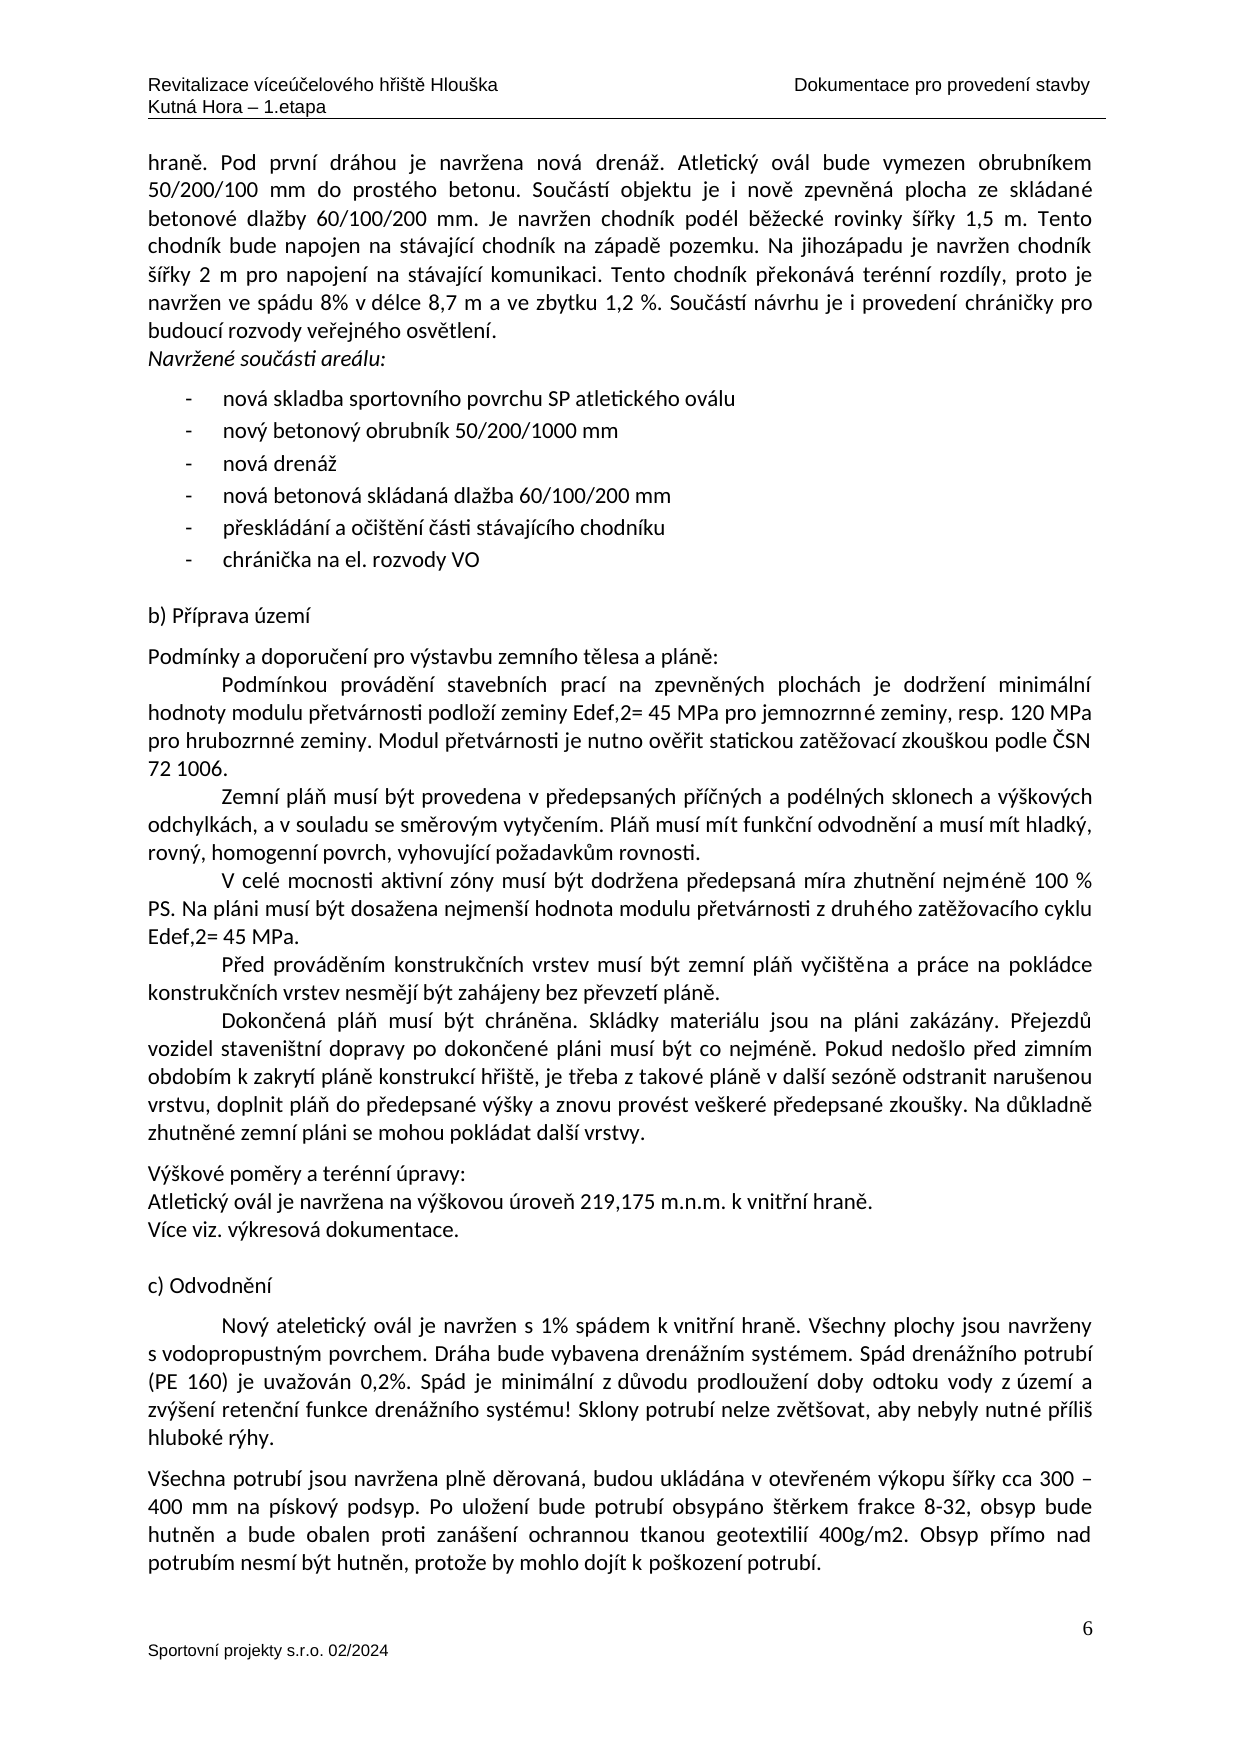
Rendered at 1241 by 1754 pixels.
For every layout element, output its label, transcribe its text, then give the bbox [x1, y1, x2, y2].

text c) Odvodnění [148, 1271, 1093, 1299]
text Výškové poměry a terénní úpravy: [148, 1159, 1093, 1187]
text Atletický ovál je navržena na výškovou úroveň 219,175 m.n.m. k vnitřní hraně. [148, 1187, 1093, 1215]
list nový betonový obrubník 50/200/1000 mm [185, 416, 1093, 444]
text Navržené součásti areálu: [148, 344, 1093, 372]
text Dokončená pláň musí být chráněna. Skládky materiálu jsou na pláni zakázány. Přejezdů vozidel staveništní dopravy po dokončené pláni musí být co nejméně. Pokud nedošlo před zimním obdobím k zakrytí pláně konstrukcí hřiště, je třeba z takové pláně v další sezóně odstranit narušenou vrstvu, doplnit pláň do předepsané výšky a znovu provést veškeré předepsané zkoušky. Na důkladně zhutněné zemní pláni se mohou pokládat další vrstvy. [148, 1006, 1093, 1146]
text Zemní pláň musí být provedena v předepsaných příčných a podélných sklonech a výškových odchylkách, a v souladu se směrovým vytyčením. Pláň musí mít funkční odvodnění a musí mít hladký, rovný, homogenní povrch, vyhovující požadavkům rovnosti. [148, 782, 1093, 866]
text Nový ateletický ovál je navržen s 1% spádem k vnitřní hraně. Všechny plochy jsou navrženy s vodopropustným povrchem. Dráha bude vybavena drenážním systémem. Spád drenážního potrubí (PE 160) je uvažován 0,2%. Spád je minimální z důvodu prodloužení doby odtoku vody z území a zvýšení retenční funkce drenážního systému! Sklony potrubí nelze zvětšovat, aby nebyly nutné příliš hluboké rýhy. [148, 1311, 1093, 1452]
text Podmínkou provádění stavebních prací na zpevněných plochách je dodržení minimální hodnoty modulu přetvárnosti podloží zeminy Edef,2= 45 MPa pro jemnozrnné zeminy, resp. 120 MPa pro hrubozrnné zeminy. Modul přetvárnosti je nutno ověřit statickou zatěžovací zkouškou podle ČSN 72 1006. [148, 670, 1093, 782]
text V celé mocnosti aktivní zóny musí být dodržena předepsaná míra zhutnění nejméně 100 % PS. Na pláni musí být dosažena nejmenší hodnota modulu přetvárnosti z druhého zatěžovacího cyklu Edef,2= 45 MPa. [148, 866, 1093, 950]
list nová betonová skládaná dlažba 60/100/200 mm [185, 481, 1093, 509]
list nová drenáž [185, 449, 1093, 477]
text Před prováděním konstrukčních vrstev musí být zemní pláň vyčištěna a práce na pokládce konstrukčních vrstev nesmějí být zahájeny bez převzetí pláně. [148, 950, 1093, 1006]
list chránička na el. rozvody VO [185, 545, 1093, 573]
text Všechna potrubí jsou navržena plně děrovaná, budou ukládána v otevřeném výkopu šířky cca 300 – 400 mm na pískový podsyp. Po uložení bude potrubí obsypáno štěrkem frakce 8-32, obsyp bude hutněn a bude obalen proti zanášení ochrannou tkanou geotextilií 400g/m2. Obsyp přímo nad potrubím nesmí být hutněn, protože by mohlo dojít k poškození potrubí. [148, 1464, 1093, 1576]
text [148, 148, 1093, 344]
text Podmínky a doporučení pro výstavbu zemního tělesa a pláně: [148, 642, 1093, 670]
list nová skladba sportovního povrchu SP atletického oválu [185, 384, 1093, 412]
list přeskládání a očištění části stávajícího chodníku [185, 513, 1093, 541]
text Více viz. výkresová dokumentace. [148, 1215, 1093, 1243]
text b) Příprava území [148, 601, 1093, 629]
